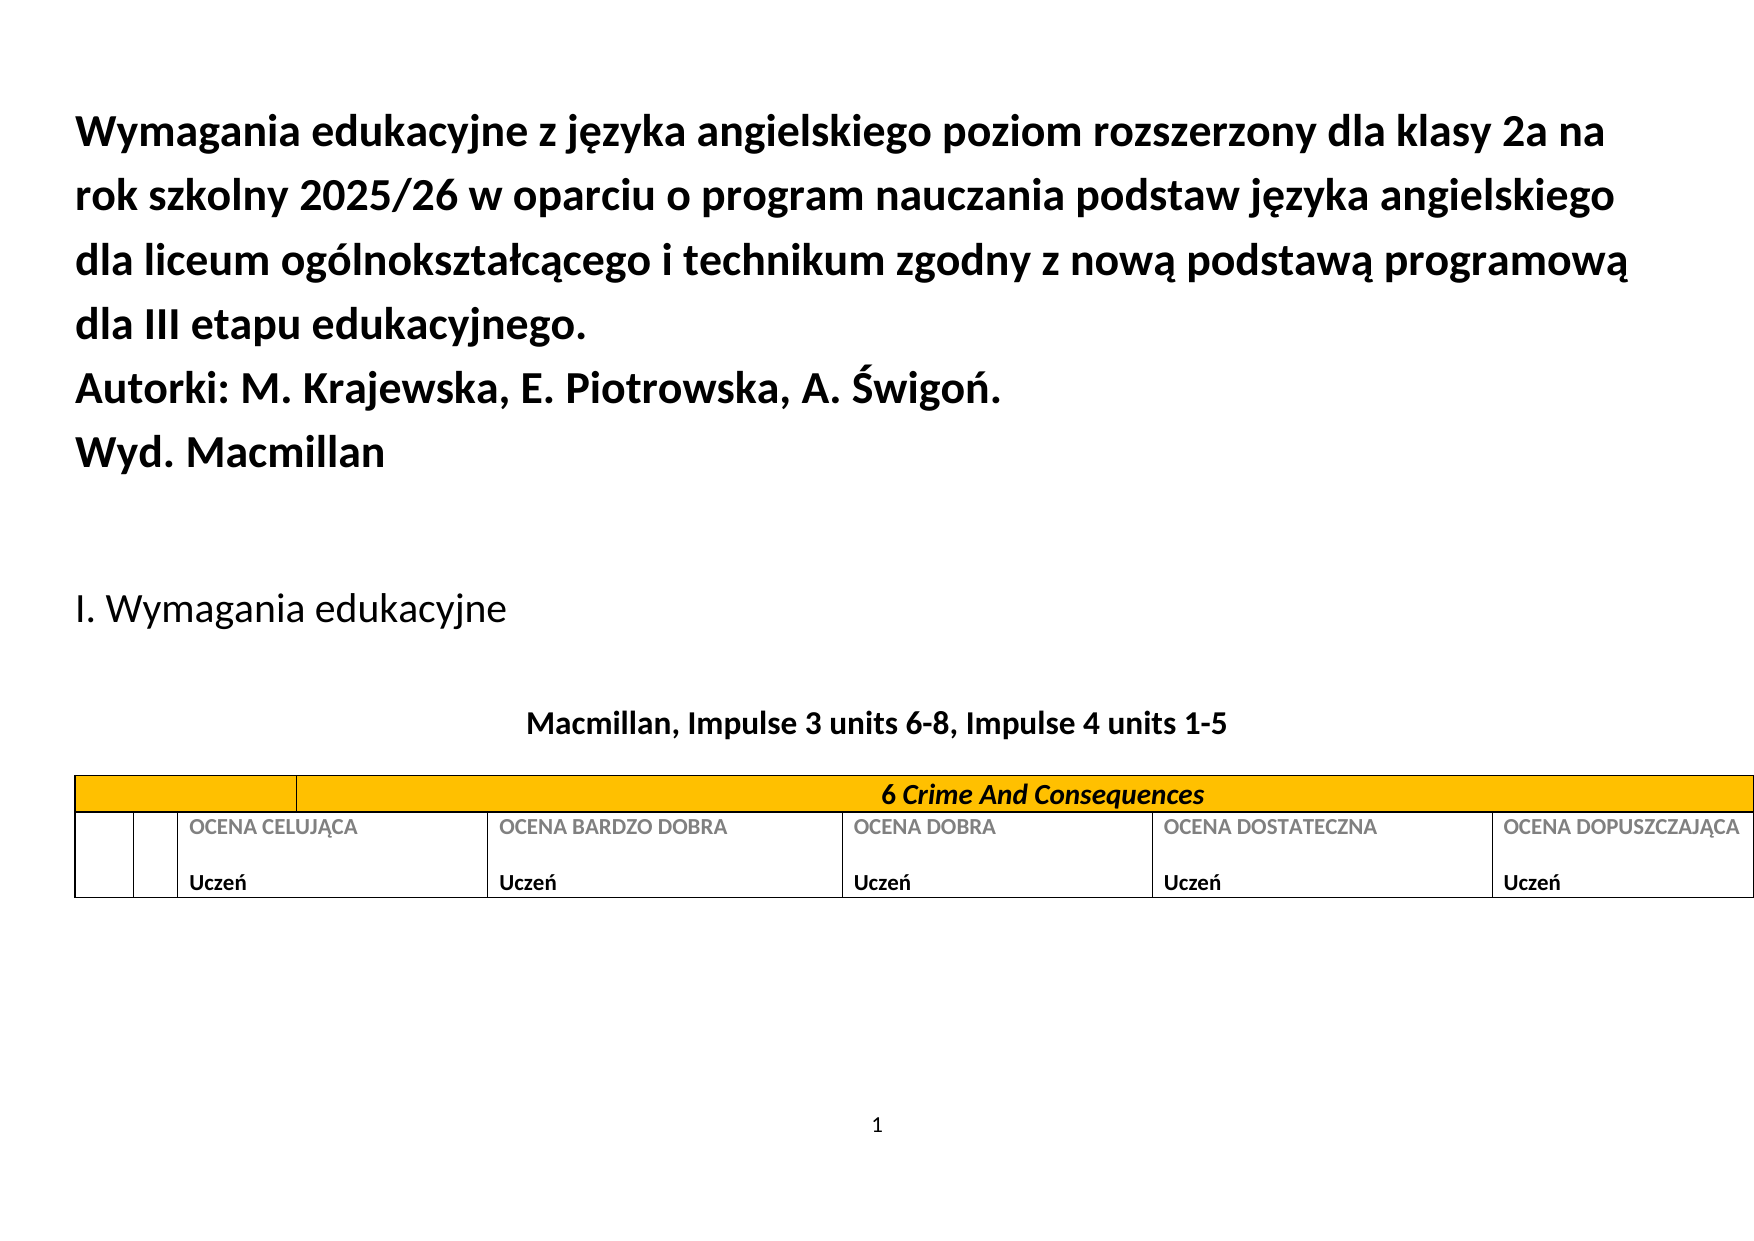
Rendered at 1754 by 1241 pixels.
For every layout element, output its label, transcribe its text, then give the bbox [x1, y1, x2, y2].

table_cell OCENA DOBRA Uczeń [843, 813, 1152, 897]
text I. Wymagania edukacyjne [75, 582, 1679, 633]
table_header [76, 776, 296, 811]
text Macmillan, Impulse 3 units 6-8, Impulse 4 units 1-5 [75, 702, 1679, 743]
table_cell OCENA DOPUSZCZAJĄCA Uczeń [1493, 813, 1753, 897]
text Wymagania edukacyjne z języka angielskiego poziom rozszerzony dla klasy 2a na rok szkolny 2025/26 w oparciu o program nauczania podstaw języka angielskiego dla liceum ogólnokształcącego i technikum zgodny z nową podstawą programową dla III etapu edukacyjnego. Autorki: M. Krajewska, E. Piotrowska, A. Świgoń. Wyd. Macmillan [75, 102, 1679, 479]
table_cell [134, 813, 177, 897]
table_cell OCENA CELUJĄCA Uczeń [178, 813, 487, 897]
table_header 6 Crime And Consequences [297, 776, 1753, 811]
table_cell OCENA DOSTATECZNA Uczeń [1153, 813, 1492, 897]
table_cell [76, 813, 133, 897]
table_cell OCENA BARDZO DOBRA Uczeń [488, 813, 842, 897]
